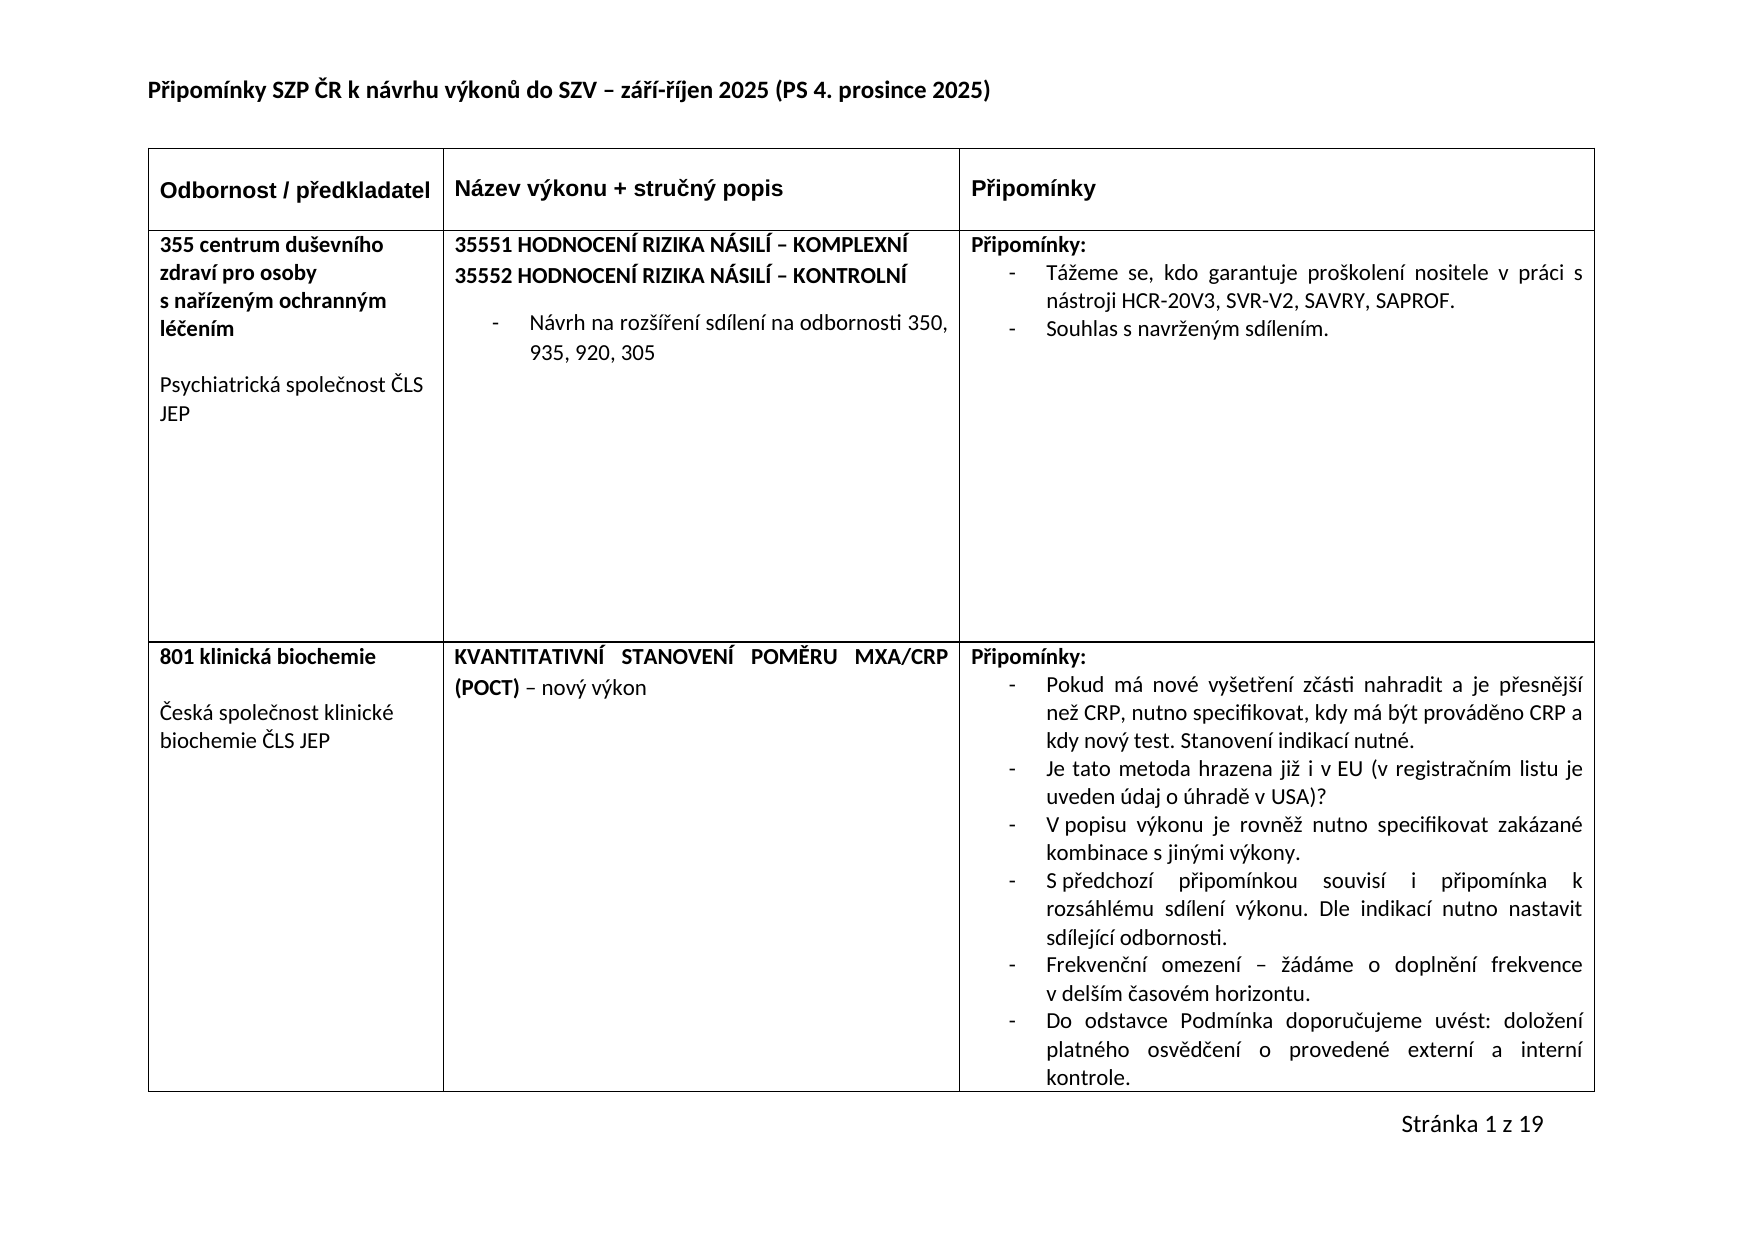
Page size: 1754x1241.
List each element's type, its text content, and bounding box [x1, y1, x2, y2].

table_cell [960, 643, 1594, 1091]
table_cell 355 centrum duševního zdraví pro osoby s nařízeným ochranným léčením Psychiatrická společnost ČLS JEP [149, 231, 443, 641]
table_header Připomínky [960, 149, 1594, 229]
table_header Název výkonu + stručný popis [444, 149, 959, 229]
table_cell 35551 HODNOCENÍ RIZIKA NÁSILÍ – KOMPLEXNÍ 35552 HODNOCENÍ RIZIKA NÁSILÍ – KONTROLNÍ Návrh na rozšíření sdílení na odbornosti 350, 935, 920, 305 [444, 231, 959, 641]
table_header Odbornost / předkladatel [149, 149, 443, 229]
table_cell Připomínky: Tážeme se, kdo garantuje proškolení nositele v práci s nástroji HCR-20V3, SVR-V2, SAVRY, SAPROF. Souhlas s navrženým sdílením. [960, 231, 1594, 641]
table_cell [149, 643, 443, 1091]
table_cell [444, 643, 959, 1091]
